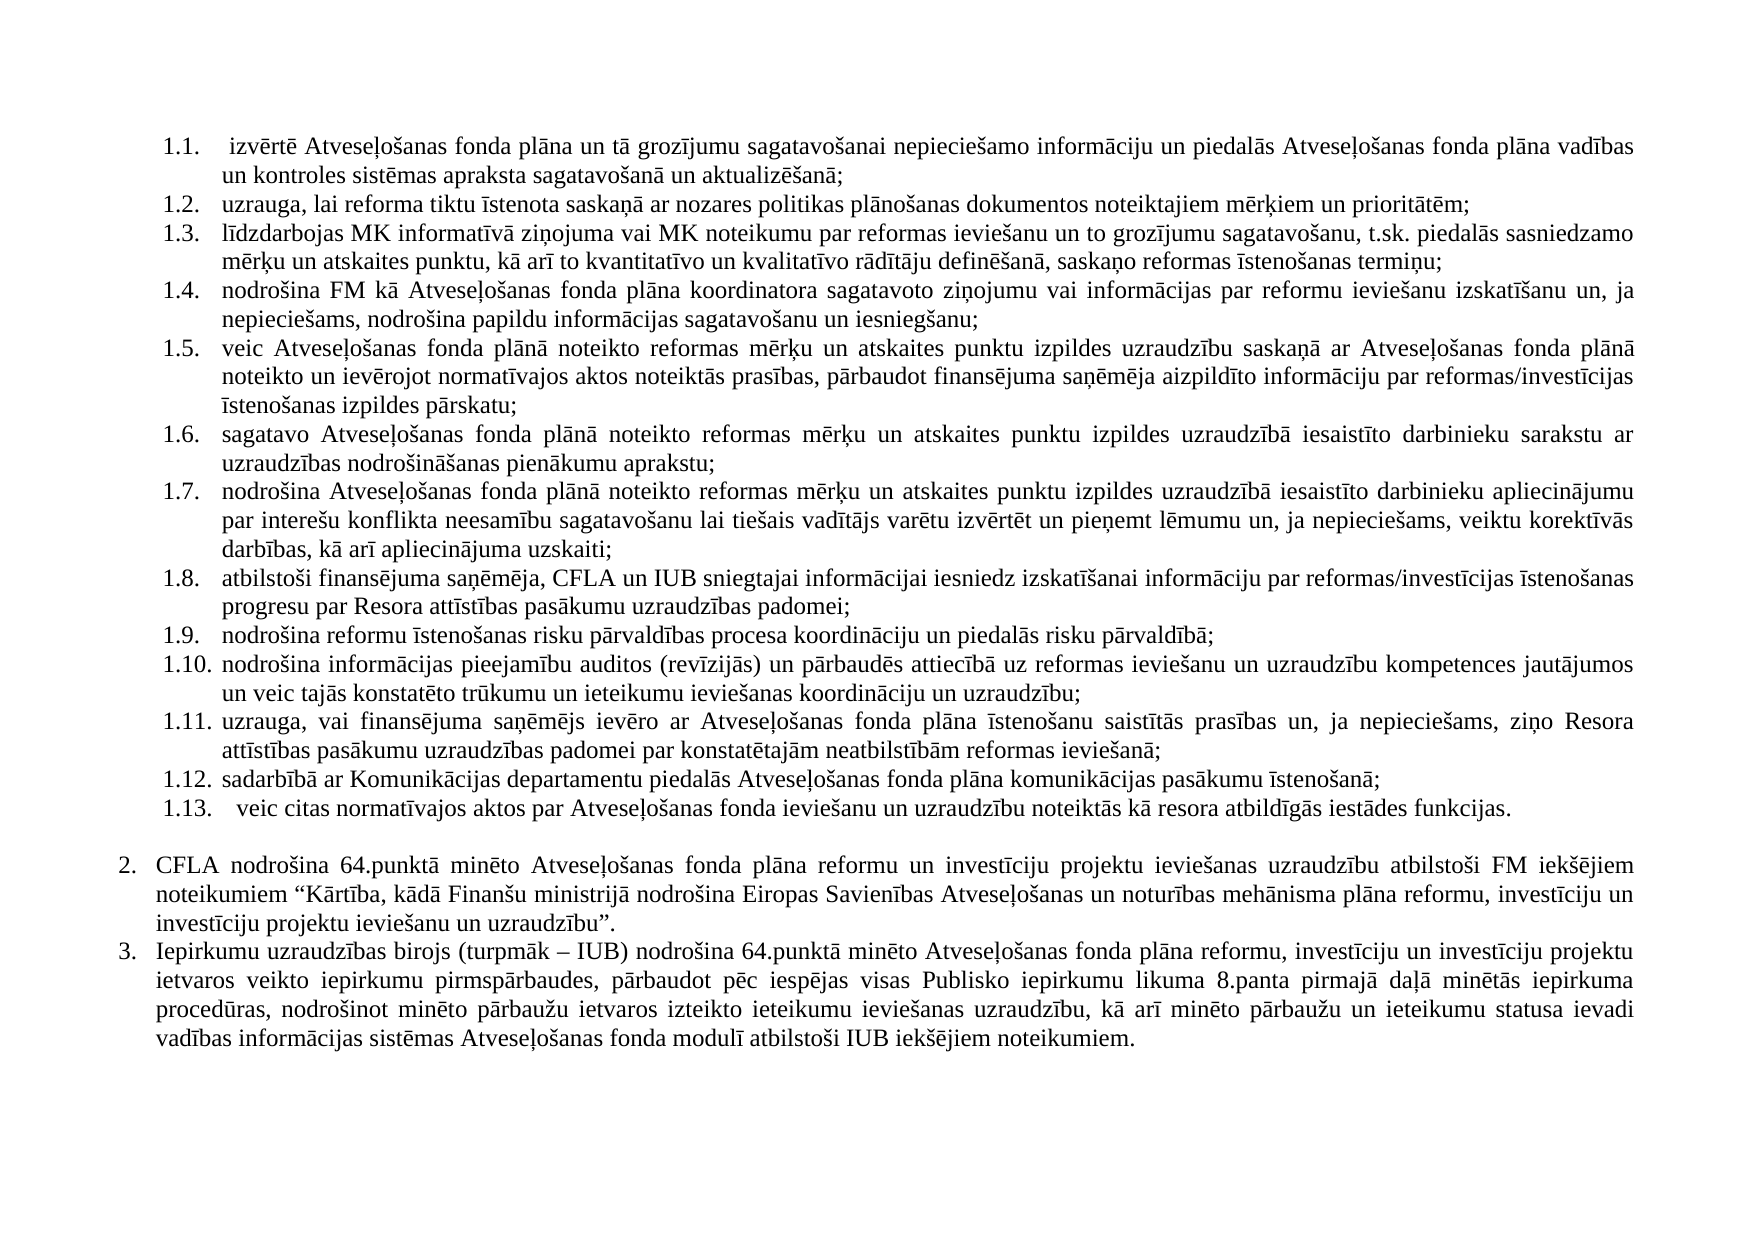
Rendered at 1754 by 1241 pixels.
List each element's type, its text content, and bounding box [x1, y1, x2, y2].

list nodrošina Atveseļošanas fonda plānā noteikto reformas mērķu un atskaites punktu izpildes uzraudzībā iesaistīto darbinieku apliecinājumu par interešu konflikta neesamību sagatavošanu lai tiešais vadītājs varētu izvērtēt un pieņemt lēmumu un, ja nepieciešams, veiktu korektīvās darbības, kā arī apliecinājuma uzskaiti; [162, 476, 1636, 563]
list CFLA nodrošina 64.punktā minēto Atveseļošanas fonda plāna reformu un investīciju projektu ieviešanas uzraudzību atbilstoši FM iekšējiem noteikumiem “Kārtība, kādā Finanšu ministrijā nodrošina Eiropas Savienības Atveseļošanas un noturības mehānisma plāna reformu, investīciju un investīciju projektu ieviešanu un uzraudzību”. [118, 850, 1636, 936]
list atbilstoši finansējuma saņēmēja, CFLA un IUB sniegtajai informācijai iesniedz izskatīšanai informāciju par reformas/investīcijas īstenošanas progresu par Resora attīstības pasākumu uzraudzības padomei; [162, 563, 1636, 620]
list Iepirkumu uzraudzības birojs (turpmāk – IUB) nodrošina 64.punktā minēto Atveseļošanas fonda plāna reformu, investīciju un investīciju projektu ietvaros veikto iepirkumu pirmspārbaudes, pārbaudot pēc iespējas visas Publisko iepirkumu likuma 8.panta pirmajā daļā minētās iepirkuma procedūras, nodrošinot minēto pārbaužu ietvaros izteikto ieteikumu ieviešanas uzraudzību, kā arī minēto pārbaužu un ieteikumu statusa ievadi vadības informācijas sistēmas Atveseļošanas fonda modulī atbilstoši IUB iekšējiem noteikumiem. [118, 936, 1636, 1051]
list nodrošina reformu īstenošanas risku pārvaldības procesa koordināciju un piedalās risku pārvaldībā; [162, 620, 1636, 649]
list uzrauga, vai finansējuma saņēmējs ievēro ar Atveseļošanas fonda plāna īstenošanu saistītās prasības un, ja nepieciešams, ziņo Resora attīstības pasākumu uzraudzības padomei par konstatētajām neatbilstībām reformas ieviešanā; [162, 706, 1636, 764]
list līdzdarbojas MK informatīvā ziņojuma vai MK noteikumu par reformas ieviešanu un to grozījumu sagatavošanu, t.sk. piedalās sasniedzamo mērķu un atskaites punktu, kā arī to kvantitatīvo un kvalitatīvo rādītāju definēšanā, saskaņo reformas īstenošanas termiņu; [162, 218, 1636, 275]
list veic citas normatīvajos aktos par Atveseļošanas fonda ieviešanu un uzraudzību noteiktās kā resora atbildīgās iestādes funkcijas. [162, 793, 1636, 821]
list veic Atveseļošanas fonda plānā noteikto reformas mērķu un atskaites punktu izpildes uzraudzību saskaņā ar Atveseļošanas fonda plānā noteikto un ievērojot normatīvajos aktos noteiktās prasības, pārbaudot finansējuma saņēmēja aizpildīto informāciju par reformas/investīcijas īstenošanas izpildes pārskatu; [162, 333, 1636, 419]
list nodrošina FM kā Atveseļošanas fonda plāna koordinatora sagatavoto ziņojumu vai informācijas par reformu ieviešanu izskatīšanu un, ja nepieciešams, nodrošina papildu informācijas sagatavošanu un iesniegšanu; [162, 275, 1636, 333]
list izvērtē Atveseļošanas fonda plāna un tā grozījumu sagatavošanai nepieciešamo informāciju un piedalās Atveseļošanas fonda plāna vadības un kontroles sistēmas apraksta sagatavošanā un aktualizēšanā; [162, 131, 1636, 189]
list sadarbībā ar Komunikācijas departamentu piedalās Atveseļošanas fonda plāna komunikācijas pasākumu īstenošanā; [162, 764, 1636, 793]
list uzrauga, lai reforma tiktu īstenota saskaņā ar nozares politikas plānošanas dokumentos noteiktajiem mērķiem un prioritātēm; [162, 189, 1636, 218]
list nodrošina informācijas pieejamību auditos (revīzijās) un pārbaudēs attiecībā uz reformas ieviešanu un uzraudzību kompetences jautājumos un veic tajās konstatēto trūkumu un ieteikumu ieviešanas koordināciju un uzraudzību; [162, 649, 1636, 706]
list sagatavo Atveseļošanas fonda plānā noteikto reformas mērķu un atskaites punktu izpildes uzraudzībā iesaistīto darbinieku sarakstu ar uzraudzības nodrošināšanas pienākumu aprakstu; [162, 419, 1636, 476]
